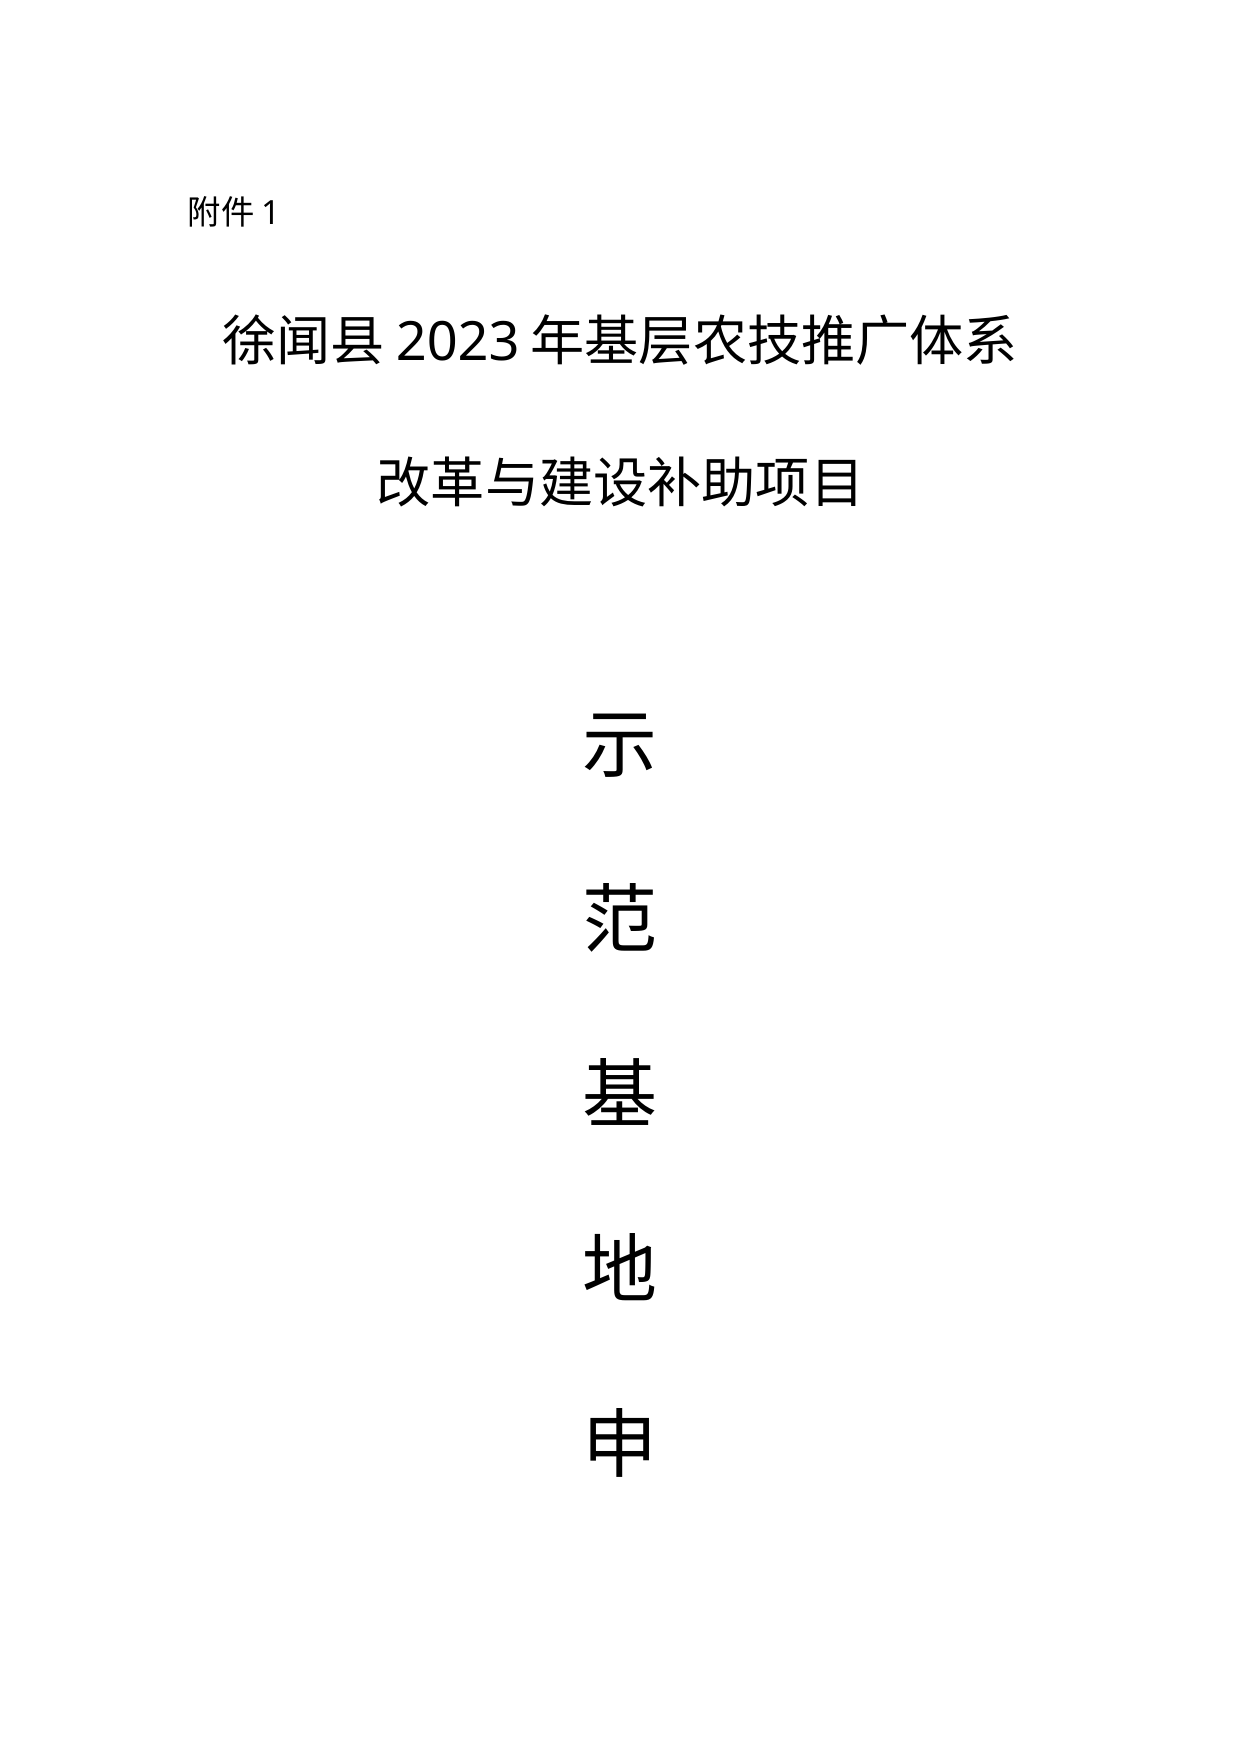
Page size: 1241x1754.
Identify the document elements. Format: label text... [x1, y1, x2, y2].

text 范 [187, 848, 1053, 978]
text 示 [187, 673, 1053, 803]
text 附件1 [187, 178, 1053, 243]
text 改革与建设补助项目 [187, 430, 1053, 528]
text 徐闻县2023年基层农技推广体系 [187, 288, 1053, 385]
text 申 [187, 1373, 1053, 1503]
text 地 [187, 1198, 1053, 1328]
text 基 [187, 1023, 1053, 1153]
